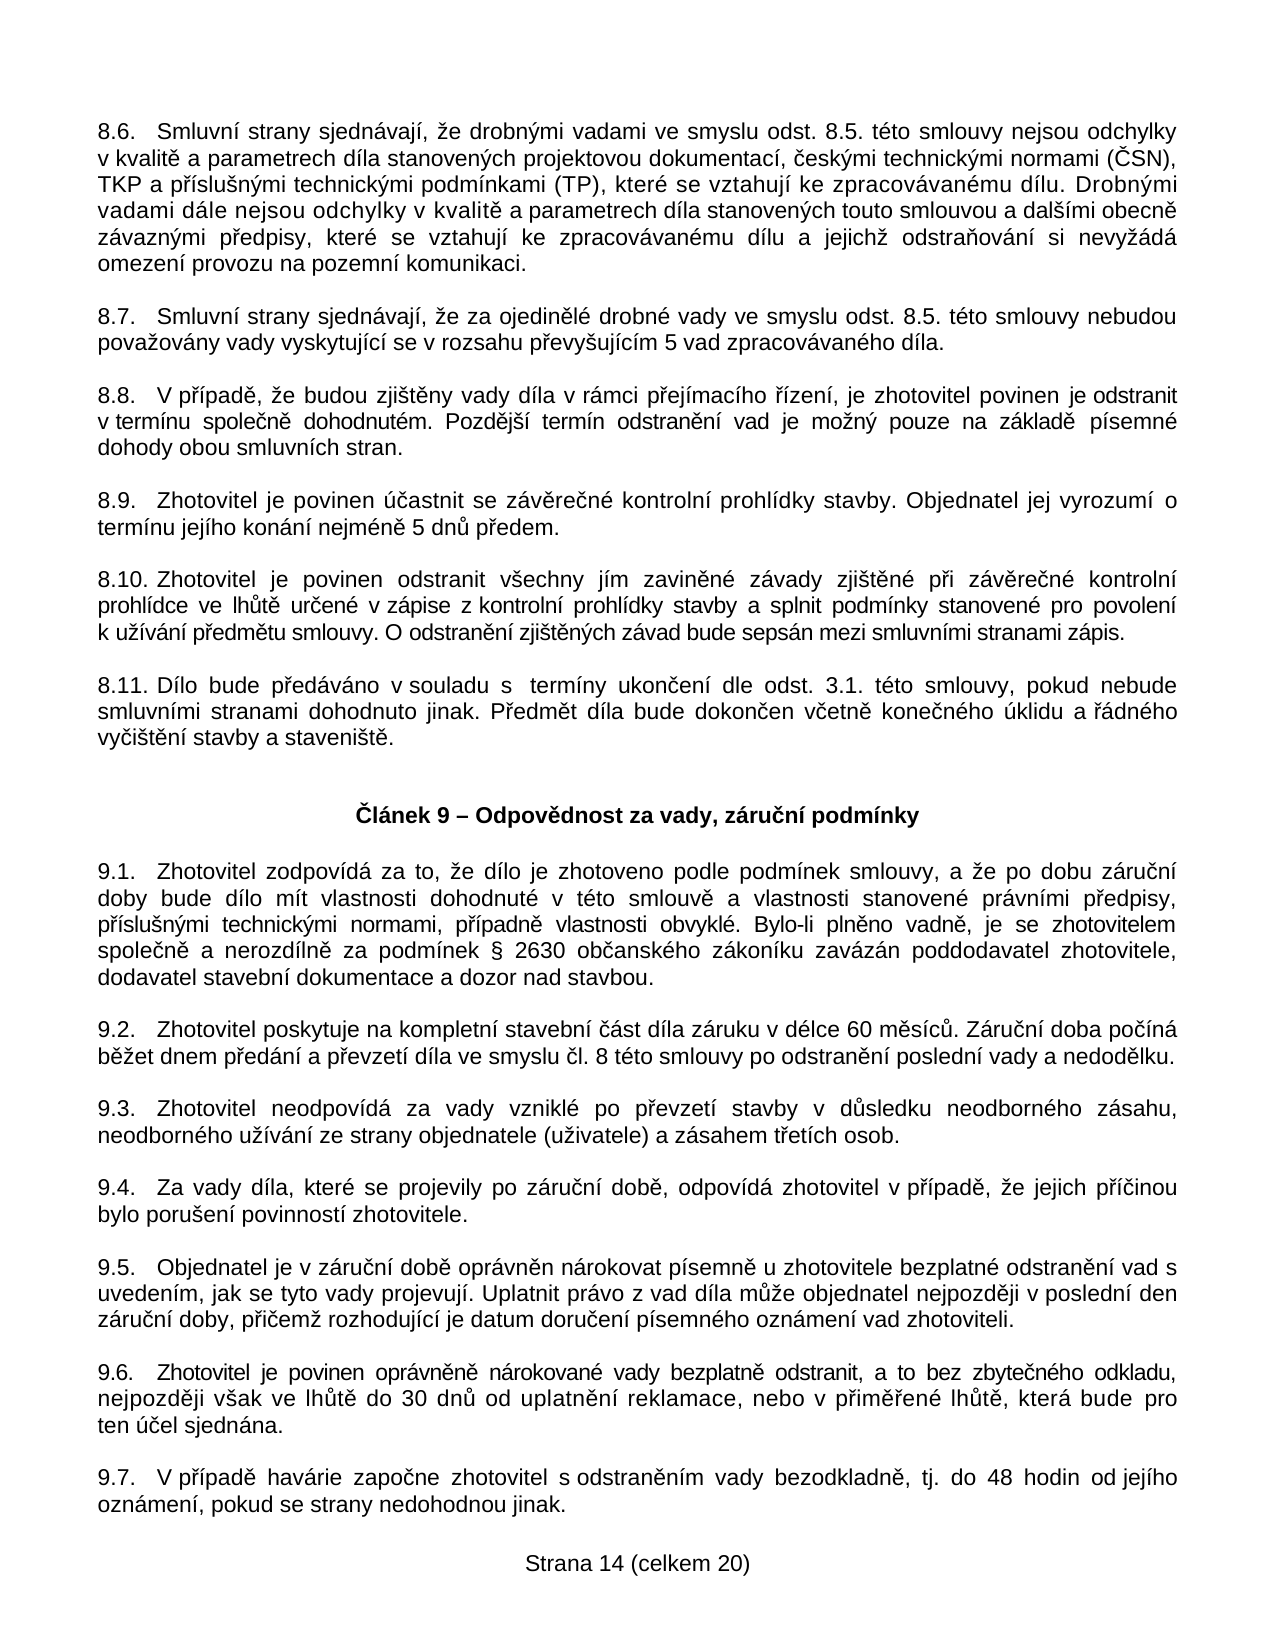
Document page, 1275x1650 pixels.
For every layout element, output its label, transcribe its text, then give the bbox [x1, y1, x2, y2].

list Objednatel je v záruční době oprávněn nárokovat písemně u zhotovitele bezplatné odstranění vad s uvedením, jak se tyto vady projevují. Uplatnit právo z vad díla může objednatel nejpozději v poslední den záruční doby, přičemž rozhodující je datum doručení písemného oznámení vad zhotoviteli. [97, 1253, 1177, 1332]
list Za vady díla, které se projevily po záruční době, odpovídá zhotovitel v případě, že jejich příčinou bylo porušení povinností zhotovitele. [97, 1174, 1177, 1227]
list V případě, že budou zjištěny vady díla v rámci přejímacího řízení, je zhotovitel povinen je odstranit v termínu společně dohodnutém. Pozdější termín odstranění vad je možný pouze na základě písemné dohody obou smluvních stran. [97, 382, 1177, 461]
list Zhotovitel poskytuje na kompletní stavební část díla záruku v délce 60 měsíců. Záruční doba počíná běžet dnem předání a převzetí díla ve smyslu čl. 8 této smlouvy po odstranění poslední vady a nedodělku. [97, 1016, 1177, 1069]
list Zhotovitel je povinen účastnit se závěrečné kontrolní prohlídky stavby. Objednatel jej vyrozumí o termínu jejího konání nejméně 5 dnů předem. [97, 487, 1177, 540]
list Zhotovitel je povinen oprávněně nárokované vady bezplatně odstranit, a to bez zbytečného odkladu, nejpozději však ve lhůtě do 30 dnů od uplatnění reklamace, nebo v přiměřené lhůtě, která bude pro ten účel sjednána. [97, 1359, 1177, 1438]
list Zhotovitel je povinen odstranit všechny jím zaviněné závady zjištěné při závěrečné kontrolní prohlídce ve lhůtě určené v zápise z kontrolní prohlídky stavby a splnit podmínky stanovené pro povolení k užívání předmětu smlouvy. O odstranění zjištěných závad bude sepsán mezi smluvními stranami zápis. [97, 566, 1177, 645]
list Smluvní strany sjednávají, že za ojedinělé drobné vady ve smyslu odst. 8.5. této smlouvy nebudou považovány vady vyskytující se v rozsahu převyšujícím 5 vad zpracovávaného díla. [97, 303, 1177, 355]
text Článek 9 – Odpovědnost za vady, záruční podmínky [97, 802, 1177, 828]
list Dílo bude předáváno v souladu s termíny ukončení dle odst. 3.1. této smlouvy, pokud nebude smluvními stranami dohodnuto jinak. Předmět díla bude dokončen včetně konečného úklidu a řádného vyčištění stavby a staveniště. [97, 672, 1177, 751]
list Smluvní strany sjednávají, že drobnými vadami ve smyslu odst. 8.5. této smlouvy nejsou odchylky v kvalitě a parametrech díla stanovených projektovou dokumentací, českými technickými normami (ČSN), TKP a příslušnými technickými podmínkami (TP), které se vztahují ke zpracovávanému dílu. Drobnými vadami dále nejsou odchylky v kvalitě a parametrech díla stanovených touto smlouvou a dalšími obecně závaznými předpisy, které se vztahují ke zpracovávanému dílu a jejichž odstraňování si nevyžádá omezení provozu na pozemní komunikaci. [97, 118, 1177, 276]
list Zhotovitel neodpovídá za vady vzniklé po převzetí stavby v důsledku neodborného zásahu, neodborného užívání ze strany objednatele (uživatele) a zásahem třetích osob. [97, 1095, 1177, 1148]
list Zhotovitel zodpovídá za to, že dílo je zhotoveno podle podmínek smlouvy, a že po dobu záruční doby bude dílo mít vlastnosti dohodnuté v této smlouvě a vlastnosti stanovené právními předpisy, příslušnými technickými normami, případně vlastnosti obvyklé. Bylo-li plněno vadně, je se zhotovitelem společně a nerozdílně za podmínek § 2630 občanského zákoníku zavázán poddodavatel zhotovitele, dodavatel stavební dokumentace a dozor nad stavbou. [97, 858, 1177, 990]
list V případě havárie započne zhotovitel s odstraněním vady bezodkladně, tj. do 48 hodin od jejího oznámení, pokud se strany nedohodnou jinak. [97, 1464, 1177, 1517]
